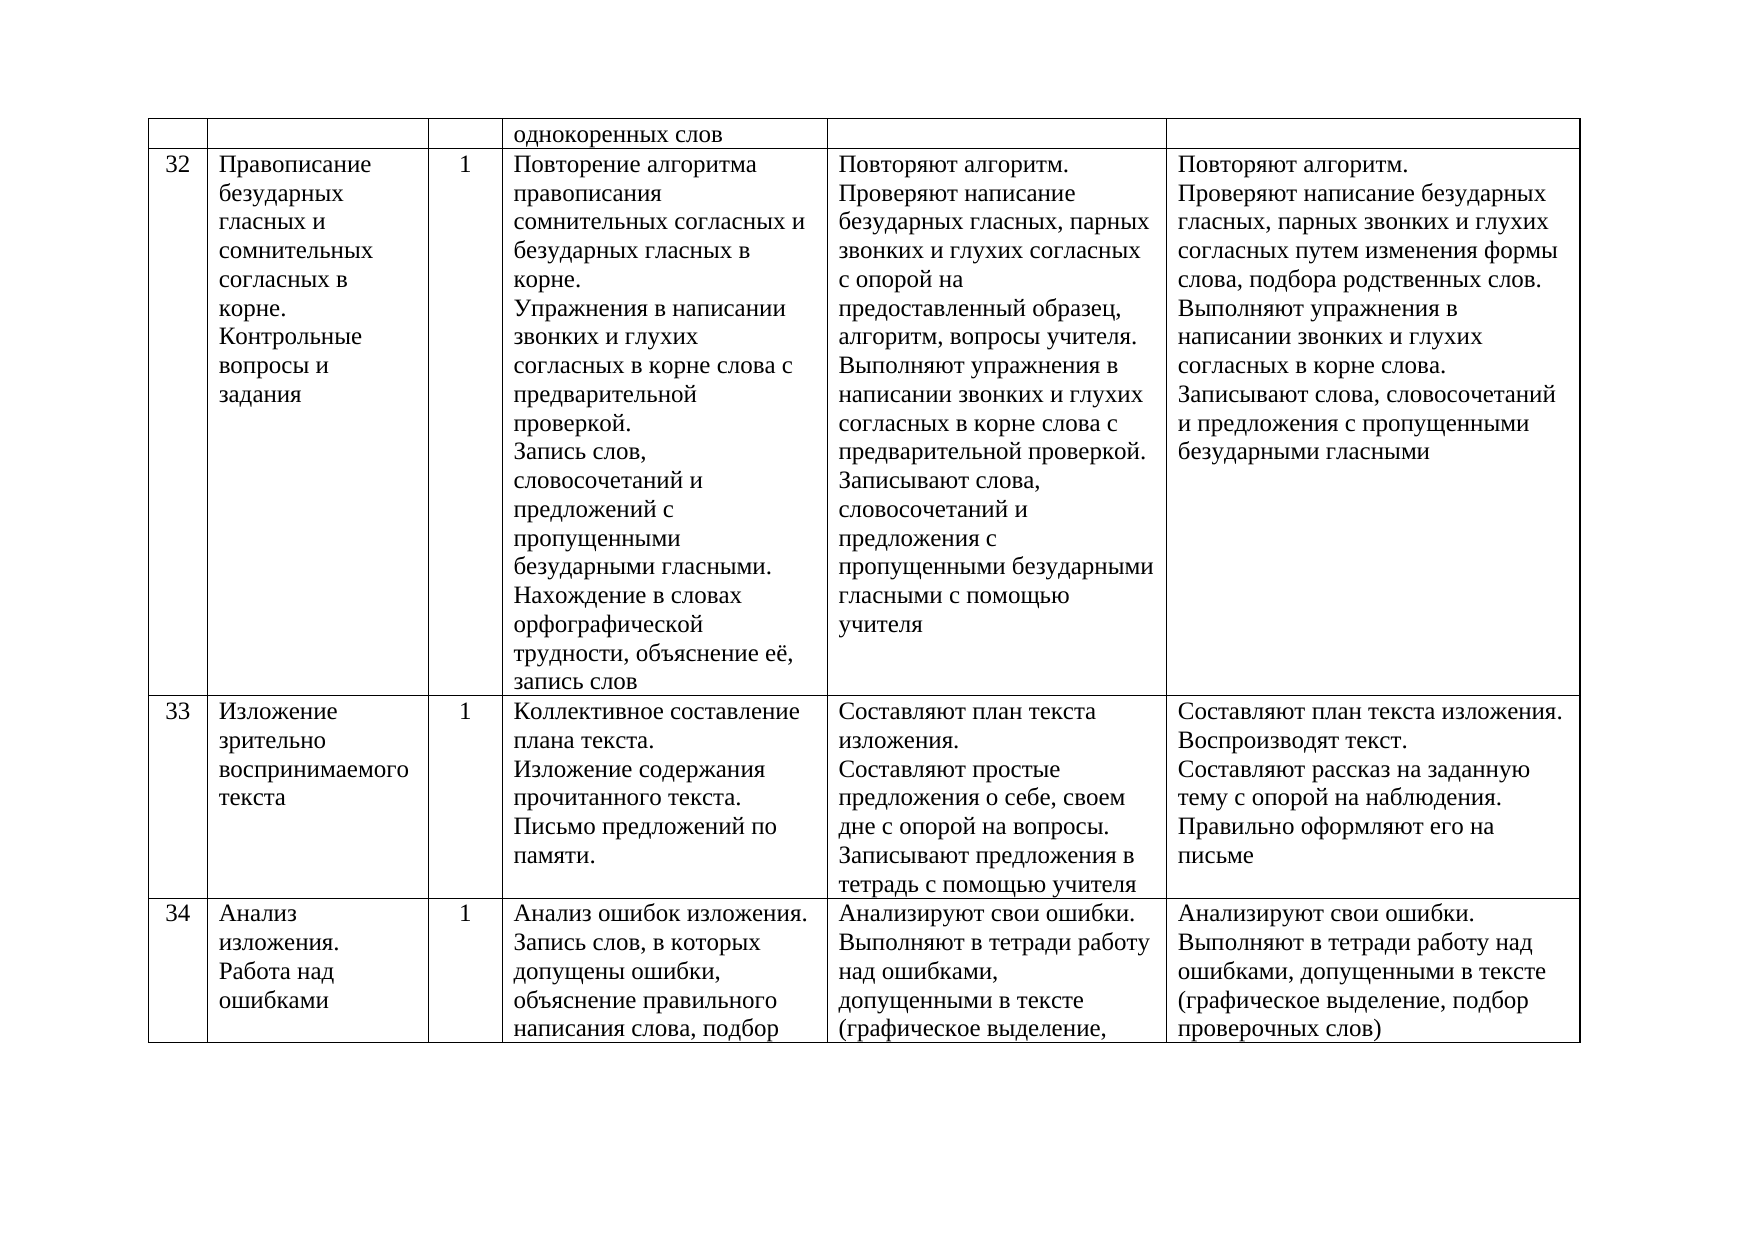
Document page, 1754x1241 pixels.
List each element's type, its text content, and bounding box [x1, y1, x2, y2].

table_cell 1 [429, 899, 502, 1042]
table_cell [208, 899, 428, 1042]
table_cell 34 [149, 899, 207, 1042]
table_cell 1 [429, 149, 502, 695]
table_cell Составляют план текста изложения. Воспроизводят текст. Составляют рассказ на заданную тему с опорой на наблюдения. Правильно оформляют его на письме [1167, 696, 1579, 897]
table_cell Правописание безударных гласных и сомнительных согласных в корне. Контрольные вопросы и задания [208, 149, 428, 695]
table_cell 1 [429, 119, 502, 148]
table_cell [1167, 899, 1579, 1042]
table_cell 1 [429, 696, 502, 897]
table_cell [828, 119, 1166, 148]
table_cell Повторение алгоритма правописания сомнительных согласных и безударных гласных в корне. Упражнения в написании звонких и глухих согласных в корне слова с предварительной проверкой. Запись слов, словосочетаний и предложений с пропущенными безударными гласными. Нахождение в словах орфографической трудности, объяснение её, запись слов [503, 149, 827, 695]
table_cell Составляют план текста изложения. Составляют простые предложения о себе, своем дне с опорой на вопросы. Записывают предложения в тетрадь с помощью учителя [828, 696, 1166, 897]
table_cell Повторяют алгоритм. Проверяют написание безударных гласных, парных звонких и глухих согласных с опорой на предоставленный образец, алгоритм, вопросы учителя. Выполняют упражнения в написании звонких и глухих согласных в корне слова с предварительной проверкой. Записывают слова, словосочетаний и предложения с пропущенными безударными гласными с помощью учителя [828, 149, 1166, 695]
table_cell Коллективное составление плана текста. Изложение содержания прочитанного текста. Письмо предложений по памяти. [503, 696, 827, 897]
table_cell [503, 119, 827, 148]
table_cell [1167, 119, 1579, 148]
table_cell 32 [149, 149, 207, 695]
table_cell Изложение зрительно воспринимаемого текста [208, 696, 428, 897]
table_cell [208, 119, 428, 148]
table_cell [503, 899, 827, 1042]
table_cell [828, 899, 1166, 1042]
table_cell Повторяют алгоритм. Проверяют написание безударных гласных, парных звонких и глухих согласных путем изменения формы слова, подбора родственных слов. Выполняют упражнения в написании звонких и глухих согласных в корне слова. Записывают слова, словосочетаний и предложения с пропущенными безударными гласными [1167, 149, 1579, 695]
table_cell 33 [149, 696, 207, 897]
table_cell 31 [149, 119, 207, 148]
